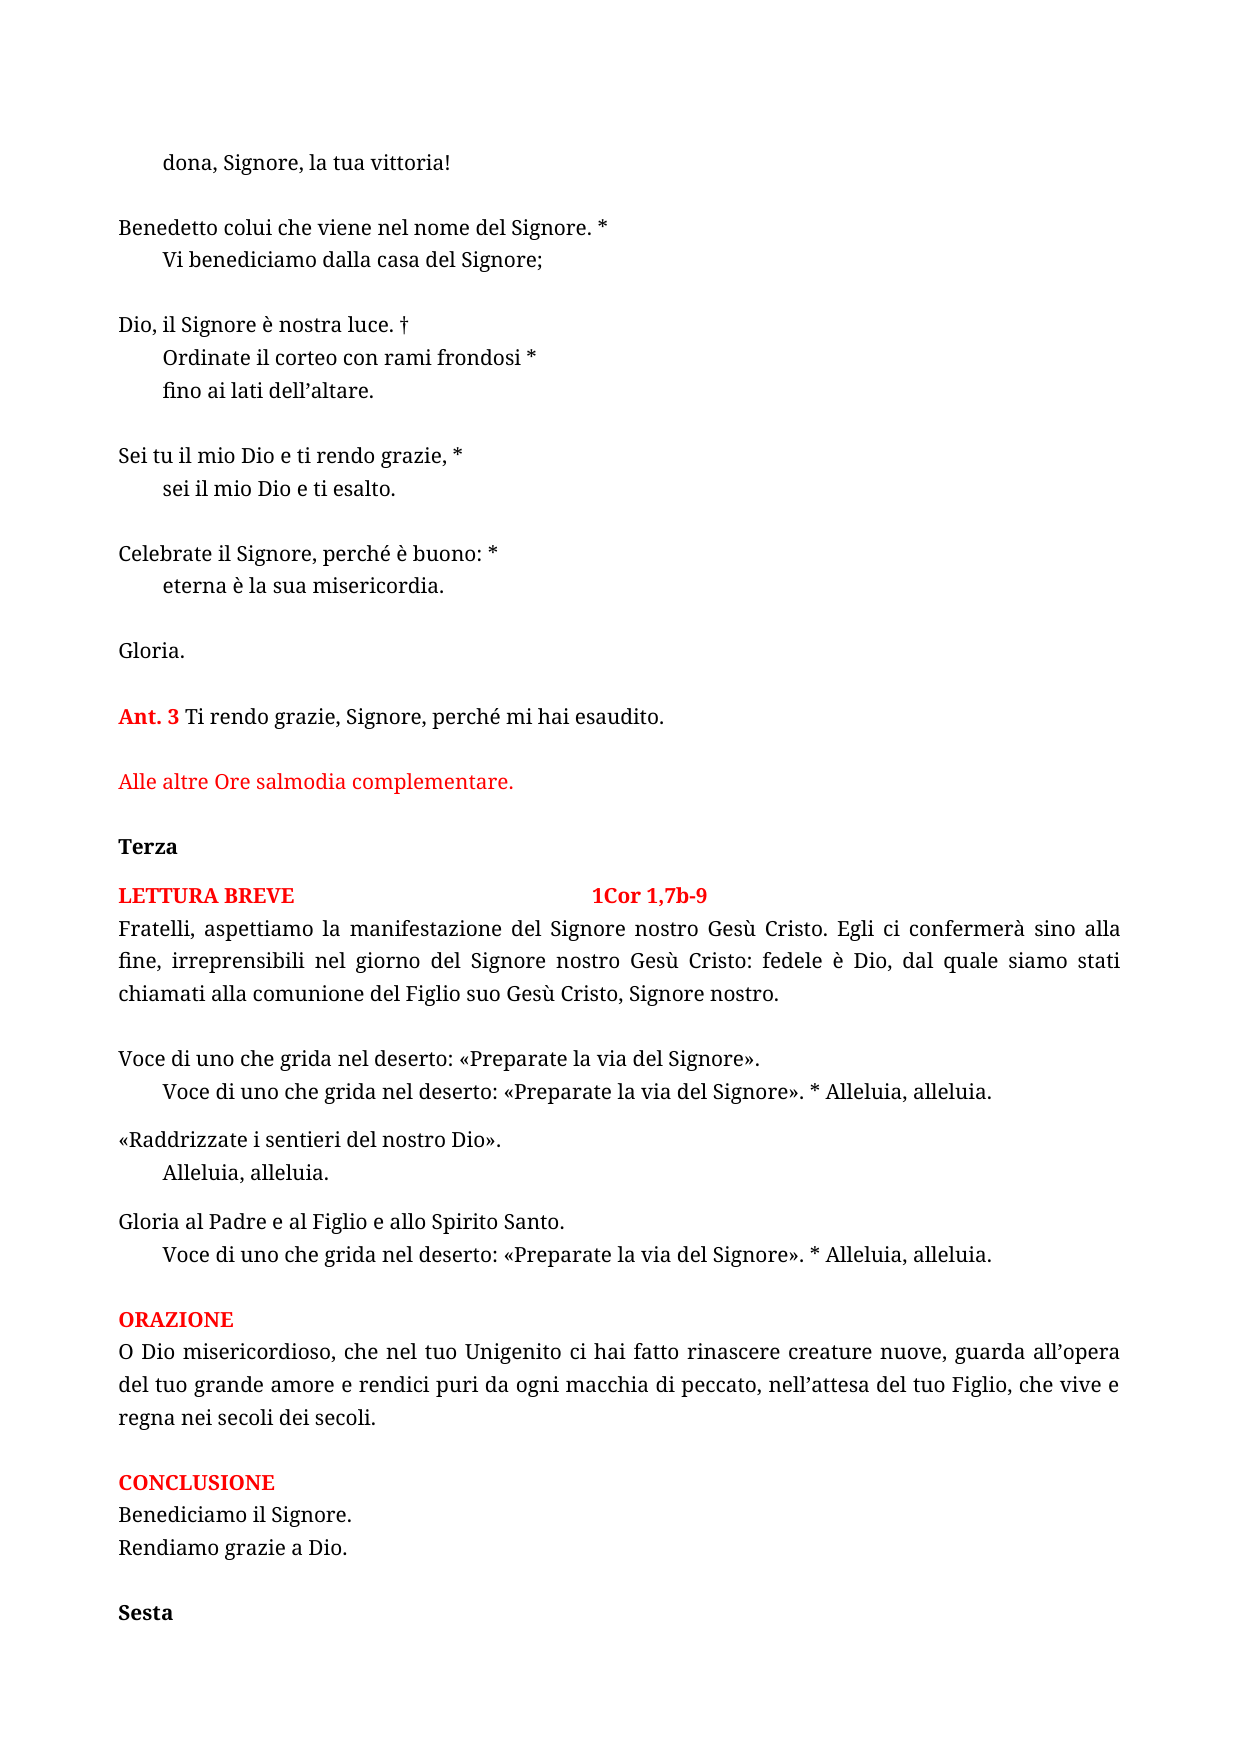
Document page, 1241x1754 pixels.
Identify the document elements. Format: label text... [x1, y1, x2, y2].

text fino ai lati dell’altare. [118, 376, 1122, 404]
text Alle altre Ore salmodia complementare. [118, 767, 1122, 796]
text ORAZIONE [118, 1305, 1122, 1333]
text sei il mio Dio e ti esalto. [118, 474, 1122, 502]
text Sesta [118, 1598, 1122, 1627]
text Dio, il Signore è nostra luce. † [118, 311, 1122, 339]
text Benedetto colui che viene nel nome del Signore. * [118, 213, 1122, 241]
text Alleluia, alleluia. [118, 1158, 1122, 1187]
text Gloria al Padre e al Figlio e allo Spirito Santo. [118, 1207, 1122, 1236]
text Ant. 3 Ti rendo grazie, Signore, perché mi hai esaudito. [118, 702, 1122, 730]
text Celebrate il Signore, perché è buono: * [118, 539, 1122, 567]
text LETTURA BREVE 1Cor 1,7b-9 [118, 881, 1122, 909]
text Terza [118, 832, 1122, 861]
text Sei tu il mio Dio e ti rendo grazie, * [118, 441, 1122, 469]
text O Dio misericordioso, che nel tuo Unigenito ci hai fatto rinascere creature nuove, guarda all’opera del tuo grande amore e rendici puri da ogni macchia di peccato, nell’attesa del tuo Figlio, che vive e regna nei secoli dei secoli. [118, 1337, 1122, 1431]
text Vi benediciamo dalla casa del Signore; [118, 245, 1122, 274]
text CONCLUSIONE [118, 1468, 1122, 1496]
text Benediciamo il Signore. [118, 1501, 1122, 1529]
text Gloria. [118, 637, 1122, 665]
text eterna è la sua misericordia. [118, 571, 1122, 600]
text Voce di uno che grida nel deserto: «Preparate la via del Signore». [118, 1044, 1122, 1073]
text dona, Signore, la tua vittoria! [118, 148, 1122, 176]
text Voce di uno che grida nel deserto: «Preparate la via del Signore». * Alleluia, alleluia. [118, 1240, 1122, 1268]
text Rendiamo grazie a Dio. [118, 1533, 1122, 1562]
text «Raddrizzate i sentieri del nostro Dio». [118, 1126, 1122, 1154]
text Fratelli, aspettiamo la manifestazione del Signore nostro Gesù Cristo. Egli ci confermerà sino alla fine, irreprensibili nel giorno del Signore nostro Gesù Cristo: fedele è Dio, dal quale siamo stati chiamati alla comunione del Figlio suo Gesù Cristo, Signore nostro. [118, 914, 1122, 1007]
text Ordinate il corteo con rami frondosi * [118, 343, 1122, 372]
text Voce di uno che grida nel deserto: «Preparate la via del Signore». * Alleluia, alleluia. [118, 1077, 1122, 1105]
